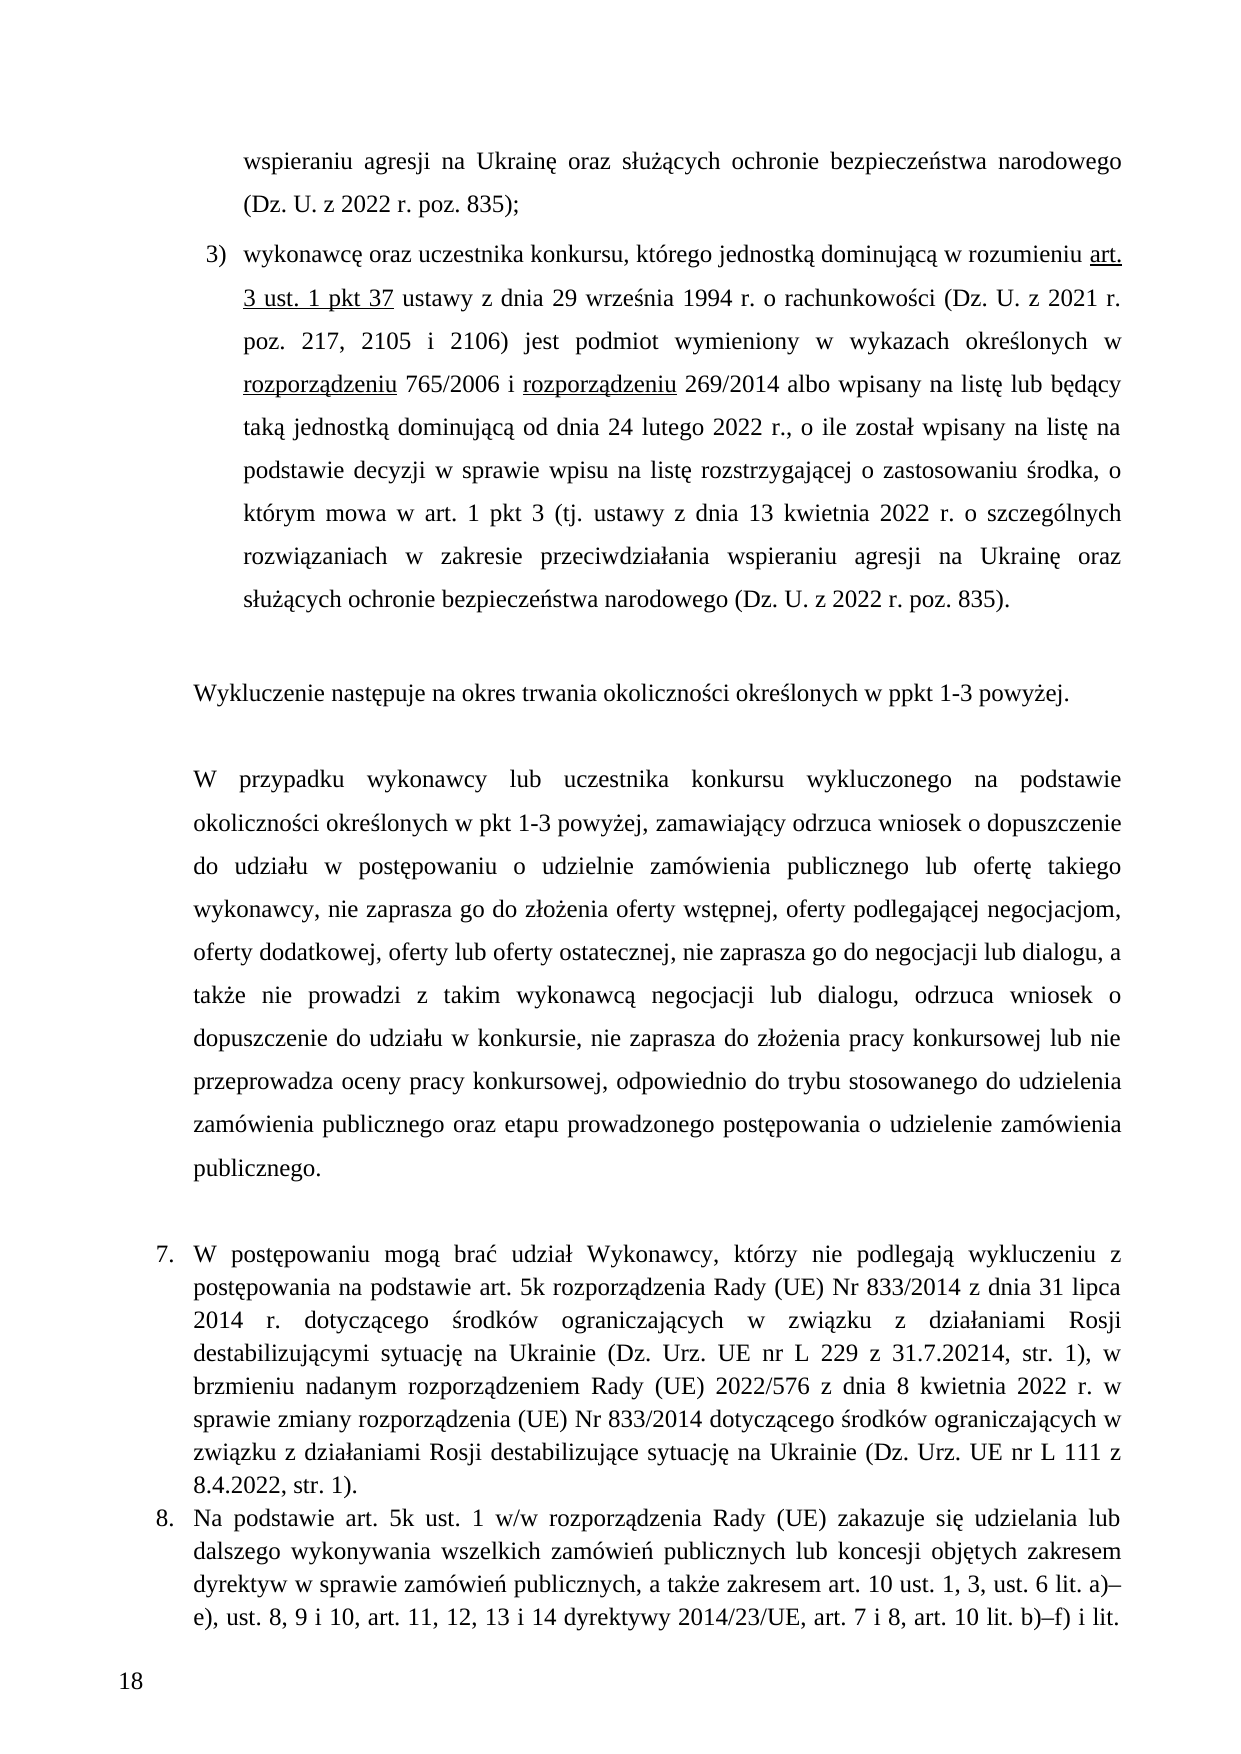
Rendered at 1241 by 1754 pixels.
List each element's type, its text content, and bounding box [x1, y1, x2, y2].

list wykonawcę oraz uczestnika konkursu, którego jednostką dominującą w rozumieniu art. 3 ust. 1 pkt 37 ustawy z dnia 29 września 1994 r. o rachunkowości (Dz. U. z 2021 r. poz. 217, 2105 i 2106) jest podmiot wymieniony w wykazach określonych w rozporządzeniu 765/2006 i rozporządzeniu 269/2014 albo wpisany na listę lub będący taką jednostką dominującą od dnia 24 lutego 2022 r., o ile został wpisany na listę na podstawie decyzji w sprawie wpisu na listę rozstrzygającej o zastosowaniu środka, o którym mowa w art. 1 pkt 3 (tj. ustawy z dnia 13 kwietnia 2022 r. o szczególnych rozwiązaniach w zakresie przeciwdziałania wspieraniu agresji na Ukrainę oraz służących ochronie bezpieczeństwa narodowego (Dz. U. z 2022 r. poz. 835). [206, 239, 1122, 613]
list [156, 1503, 1122, 1631]
list W postępowaniu mogą brać udział Wykonawcy, którzy nie podlegają wykluczeniu z postępowania na podstawie art. 5k rozporządzenia Rady (UE) Nr 833/2014 z dnia 31 lipca 2014 r. dotyczącego środków ograniczających w związku z działaniami Rosji destabilizującymi sytuację na Ukrainie (Dz. Urz. UE nr L 229 z 31.7.20214, str. 1), w brzmieniu nadanym rozporządzeniem Rady (UE) 2022/576 z dnia 8 kwietnia 2022 r. w sprawie zmiany rozporządzenia (UE) Nr 833/2014 dotyczącego środków ograniczających w związku z działaniami Rosji destabilizujące sytuację na Ukrainie (Dz. Urz. UE nr L 111 z 8.4.2022, str. 1). [156, 1239, 1122, 1499]
text W przypadku wykonawcy lub uczestnika konkursu wykluczonego na podstawie okoliczności określonych w pkt 1-3 powyżej, zamawiający odrzuca wniosek o dopuszczenie do udziału w postępowaniu o udzielnie zamówienia publicznego lub ofertę takiego wykonawcy, nie zaprasza go do złożenia oferty wstępnej, oferty podlegającej negocjacjom, oferty dodatkowej, oferty lub oferty ostatecznej, nie zaprasza go do negocjacji lub dialogu, a także nie prowadzi z takim wykonawcą negocjacji lub dialogu, odrzuca wniosek o dopuszczenie do udziału w konkursie, nie zaprasza do złożenia pracy konkursowej lub nie przeprowadza oceny pracy konkursowej, odpowiednio do trybu stosowanego do udzielenia zamówienia publicznego oraz etapu prowadzonego postępowania o udzielenie zamówienia publicznego. [193, 764, 1122, 1181]
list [206, 146, 1122, 218]
text Wykluczenie następuje na okres trwania okoliczności określonych w ppkt 1-3 powyżej. [118, 678, 1122, 707]
